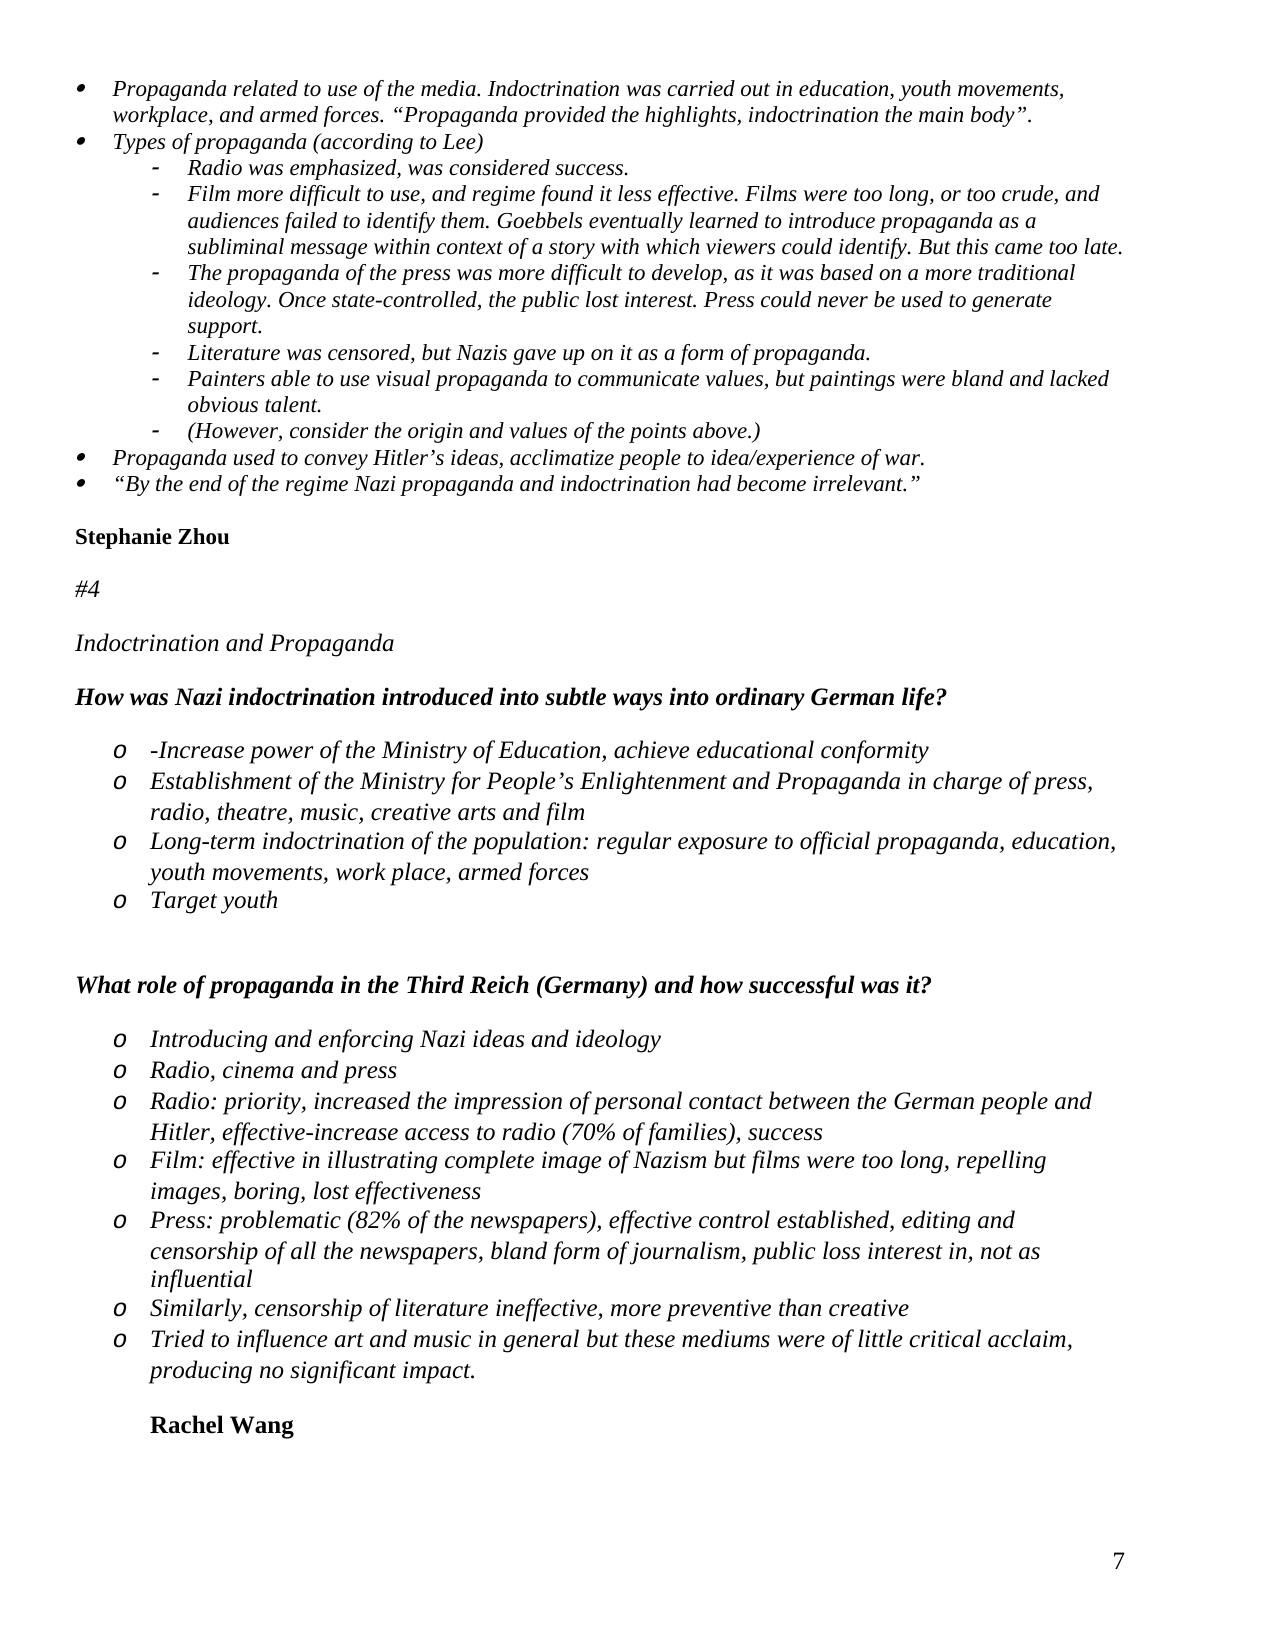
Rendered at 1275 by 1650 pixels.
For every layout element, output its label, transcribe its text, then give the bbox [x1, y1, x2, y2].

list Establishment of the Ministry for People’s Enlightenment and Propaganda in charge of press, radio, theatre, music, creative arts and film [112, 766, 1125, 826]
list Target youth [112, 886, 1125, 916]
text Indoctrination and Propaganda [75, 628, 1125, 657]
list Press: problematic (82% of the newspapers), effective control established, editing and censorship of all the newspapers, bland form of journalism, public loss interest in, not as influential [112, 1205, 1125, 1293]
text #4 [75, 574, 1125, 603]
list Painters able to use visual propaganda to communicate values, but paintings were bland and lacked obvious talent. [150, 365, 1125, 418]
list Propaganda used to convey Hitler’s ideas, acclimatize people to idea/experience of war. [75, 444, 1125, 470]
list Radio, cinema and press [112, 1055, 1125, 1086]
text How was Nazi indoctrination introduced into subtle ways into ordinary German life? [75, 682, 1125, 711]
list (However, consider the origin and values of the points above.) [150, 418, 1125, 444]
list Film: effective in illustrating complete image of Nazism but films were too long, repelling images, boring, lost effectiveness [112, 1145, 1125, 1205]
list Literature was censored, but Nazis gave up on it as a form of propaganda. [150, 338, 1125, 365]
list Types of propaganda (according to Lee) [75, 128, 1125, 154]
list Rachel Wang [150, 1410, 1125, 1439]
text What role of propaganda in the Third Reich (Germany) and how successful was it? [75, 970, 1125, 999]
list -Increase power of the Ministry of Education, achieve educational conformity [112, 736, 1125, 766]
list Propaganda related to use of the media. Indoctrination was carried out in education, youth movements, workplace, and armed forces. “Propaganda provided the highlights, indoctrination the main body”. [75, 75, 1125, 128]
text Stephanie Zhou [75, 523, 1125, 549]
list Similarly, censorship of literature ineffective, more preventive than creative [112, 1293, 1125, 1324]
list Introducing and enforcing Nazi ideas and ideology [112, 1024, 1125, 1055]
list Radio was emphasized, was considered success. [150, 154, 1125, 180]
list Tried to influence art and music in general but these mediums were of little critical acclaim, producing no significant impact. [112, 1324, 1125, 1384]
list Long-term indoctrination of the population: regular exposure to official propaganda, education, youth movements, work place, armed forces [112, 826, 1125, 886]
list Radio: priority, increased the impression of personal contact between the German people and Hitler, effective-increase access to radio (70% of families), success [112, 1086, 1125, 1145]
list “By the end of the regime Nazi propaganda and indoctrination had become irrelevant.” [75, 470, 1125, 497]
list The propaganda of the press was more difficult to develop, as it was based on a more traditional ideology. Once state-controlled, the public lost interest. Press could never be used to generate support. [150, 259, 1125, 338]
list Film more difficult to use, and regime found it less effective. Films were too long, or too crude, and audiences failed to identify them. Goebbels eventually learned to introduce propaganda as a subliminal message within context of a story with which viewers could identify. But this came too late. [150, 180, 1125, 259]
